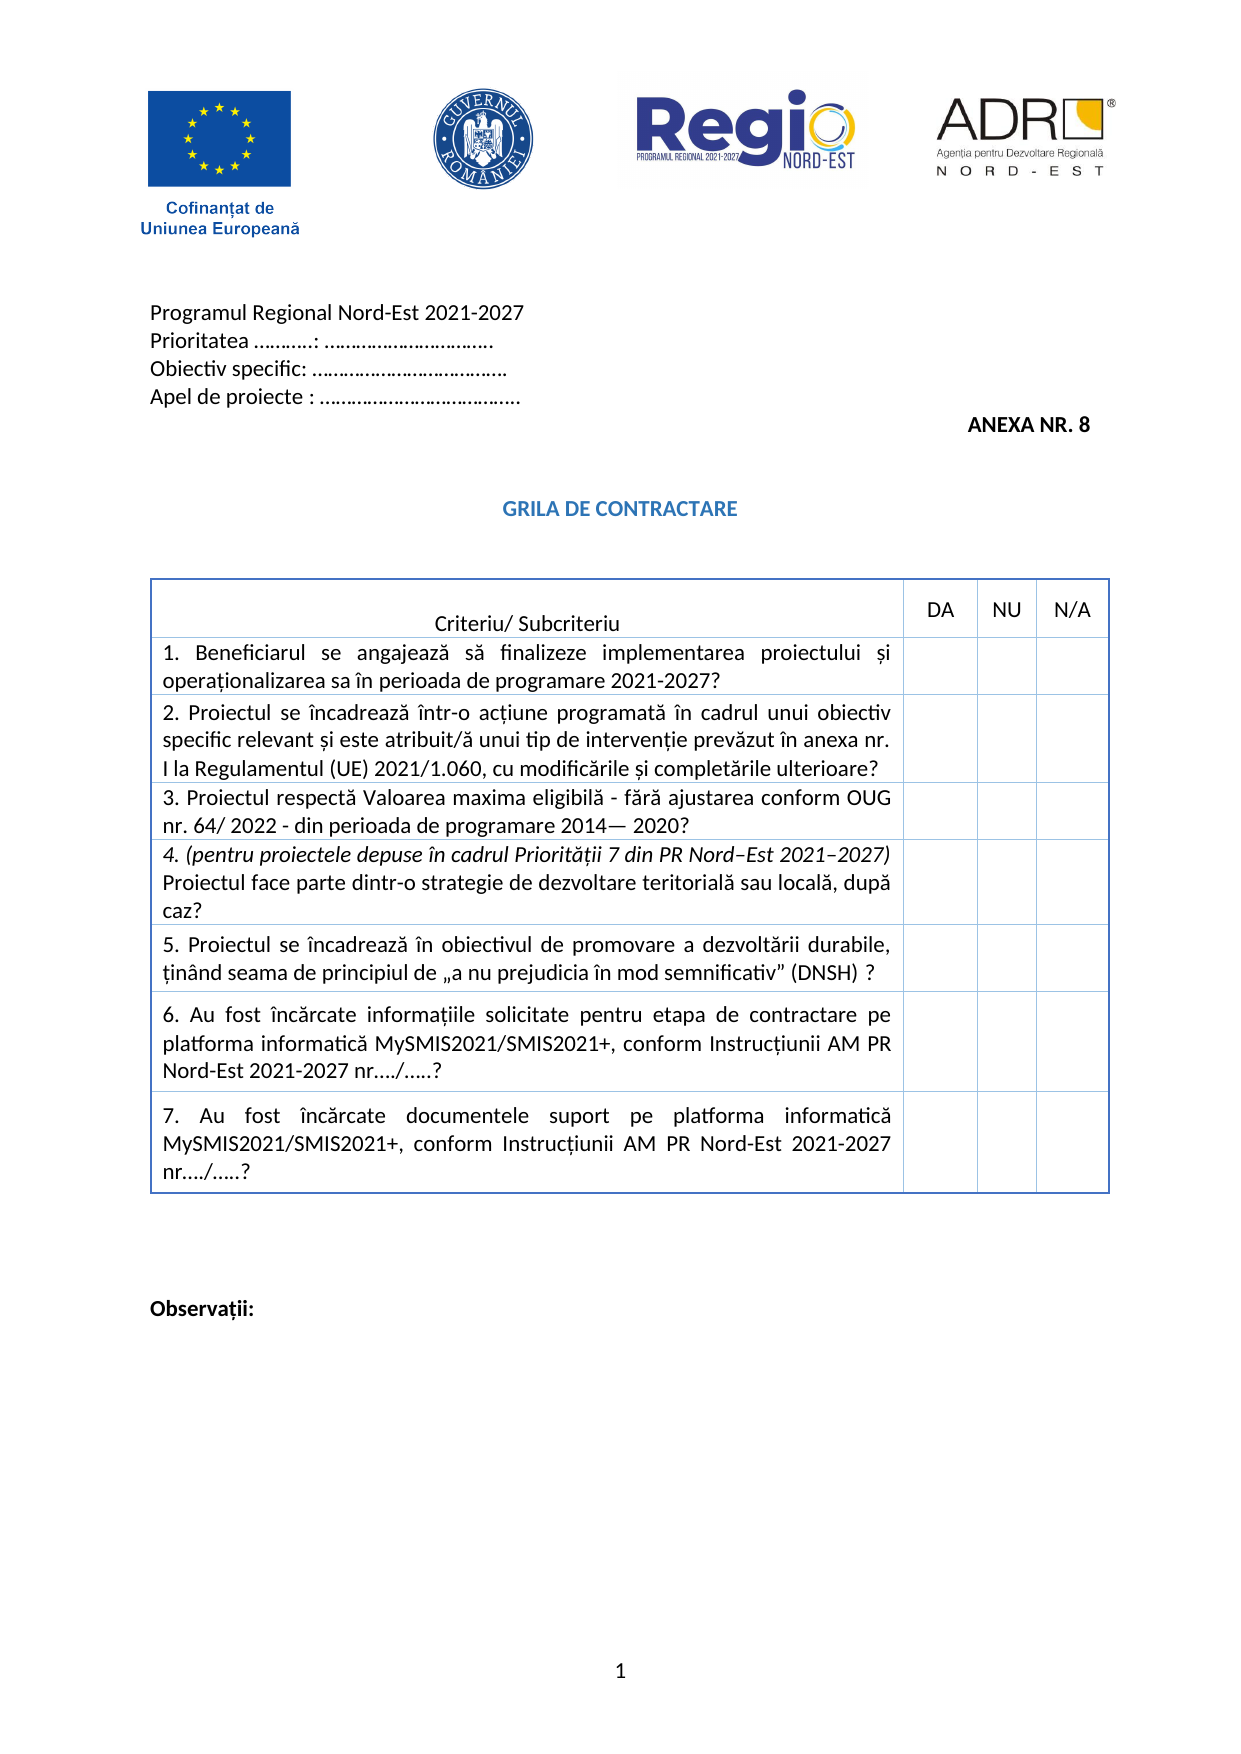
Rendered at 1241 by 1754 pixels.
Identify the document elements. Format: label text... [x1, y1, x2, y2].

table_cell 2. Proiectul se încadrează într-o acțiune programată în cadrul unui obiectiv specific relevant și este atribuit/ă unui tip de intervenție prevăzut în anexa nr. I la Regulamentul (UE) 2021/1.060, cu modificările și completările ulterioare? [152, 695, 903, 782]
text ANEXA NR. 8 [150, 410, 1090, 438]
text Obiectiv specific: ………………………………. [150, 354, 1090, 382]
table_header DA [904, 580, 977, 637]
table_cell [978, 1092, 1036, 1192]
table_cell 6. Au fost încărcate informațiile solicitate pentru etapa de contractare pe platforma informatică MySMIS2021/SMIS2021+, conform Instrucțiunii AM PR Nord-Est 2021-2027 nr…./…..? [152, 992, 903, 1091]
text Prioritatea ………..: ………………………….. [150, 326, 1090, 354]
table_cell 1. Beneficiarul se angajează să finalizeze implementarea proiectului și operaționalizarea sa în perioada de programare 2021-2027? [152, 638, 903, 694]
table_cell [904, 638, 977, 694]
table_header Criteriu/ Subcriteriu [152, 580, 903, 637]
table_header NU [978, 580, 1036, 637]
table_cell [978, 992, 1036, 1091]
table_cell [1037, 1092, 1108, 1192]
table_header N/A [1037, 580, 1108, 637]
table_cell [1037, 925, 1108, 991]
picture [131, 73, 308, 253]
picture [616, 71, 869, 189]
table_cell [1037, 695, 1108, 782]
text Programul Regional Nord-Est 2021-2027 [150, 298, 1090, 326]
picture [432, 87, 534, 190]
table_cell [904, 925, 977, 991]
table_cell 5. Proiectul se încadrează în obiectivul de promovare a dezvoltării durabile, ținând seama de principiul de „a nu prejudicia în mod semnificativ” (DNSH) ? [152, 925, 903, 991]
table_cell [904, 783, 977, 839]
table_cell 7. Au fost încărcate documentele suport pe platforma informatică MySMIS2021/SMIS2021+, conform Instrucțiunii AM PR Nord-Est 2021-2027 nr…./…..? [152, 1092, 903, 1192]
table_cell [978, 783, 1036, 839]
table_cell [978, 840, 1036, 924]
table_cell [1037, 840, 1108, 924]
table_cell [978, 638, 1036, 694]
table_cell [1037, 638, 1108, 694]
table_cell [1037, 992, 1108, 1091]
table_cell [904, 1092, 977, 1192]
text Observații: [150, 1294, 1090, 1322]
table_cell 4. (pentru proiectele depuse în cadrul Priorității 7 din PR Nord–Est 2021–2027) Proiectul face parte dintr-o strategie de dezvoltare teritorială sau locală, după caz? [152, 840, 903, 924]
table_cell [904, 695, 977, 782]
table_cell [904, 840, 977, 924]
text Apel de proiecte : ……………………………….. [150, 382, 1090, 410]
table_cell 3. Proiectul respectă Valoarea maxima eligibilă - fără ajustarea conform OUG nr. 64/ 2022 - din perioada de programare 2014— 2020? [152, 783, 903, 839]
table_cell [978, 925, 1036, 991]
table_cell [1037, 783, 1108, 839]
text GRILA DE CONTRACTARE [150, 494, 1090, 522]
picture [936, 98, 1116, 176]
table_cell [978, 695, 1036, 782]
table_cell [904, 992, 977, 1091]
